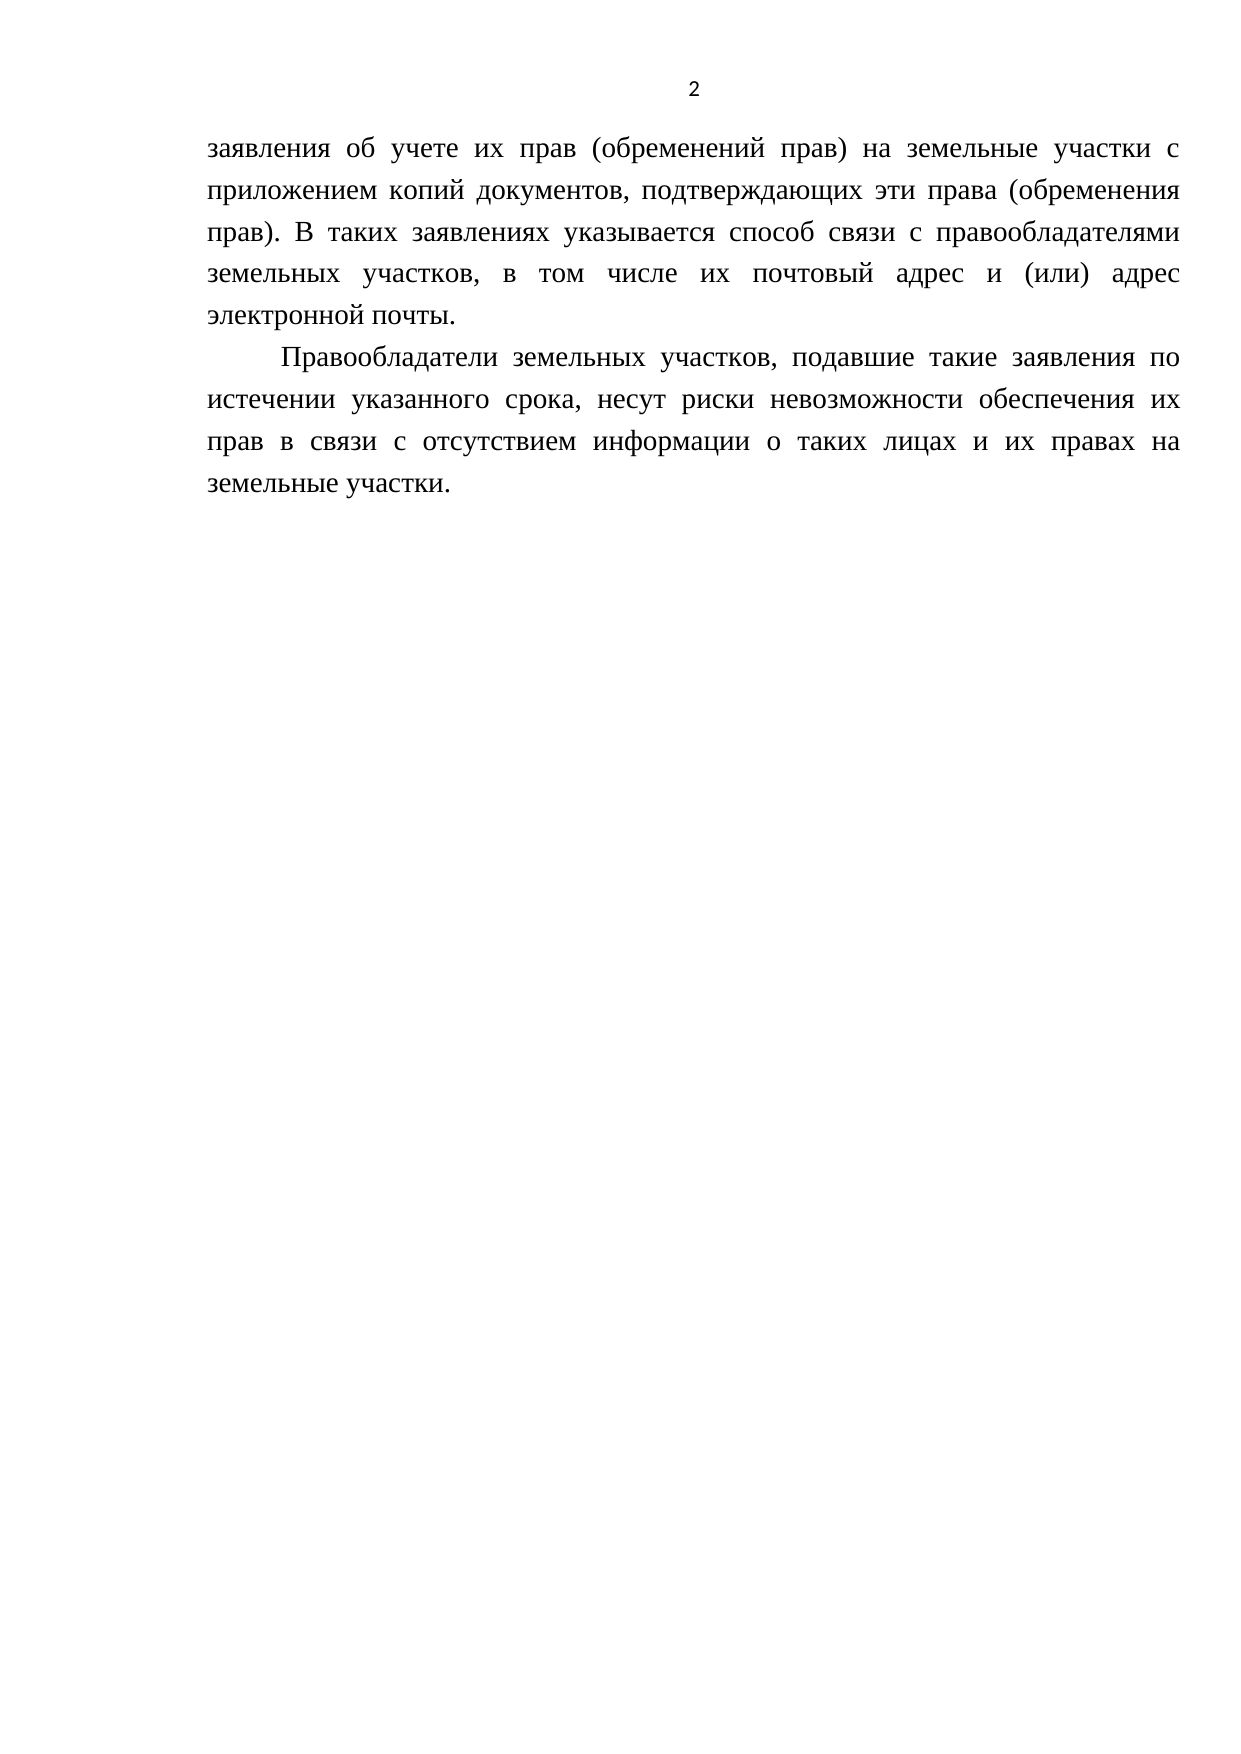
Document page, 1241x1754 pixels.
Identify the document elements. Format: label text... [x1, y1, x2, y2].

text Правообладатели земельных участков, подавшие такие заявления по истечении указанного срока, несут риски невозможности обеспечения их прав в связи с отсутствием информации о таких лицах и их правах на земельные участки. [207, 339, 1181, 498]
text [207, 130, 1181, 331]
